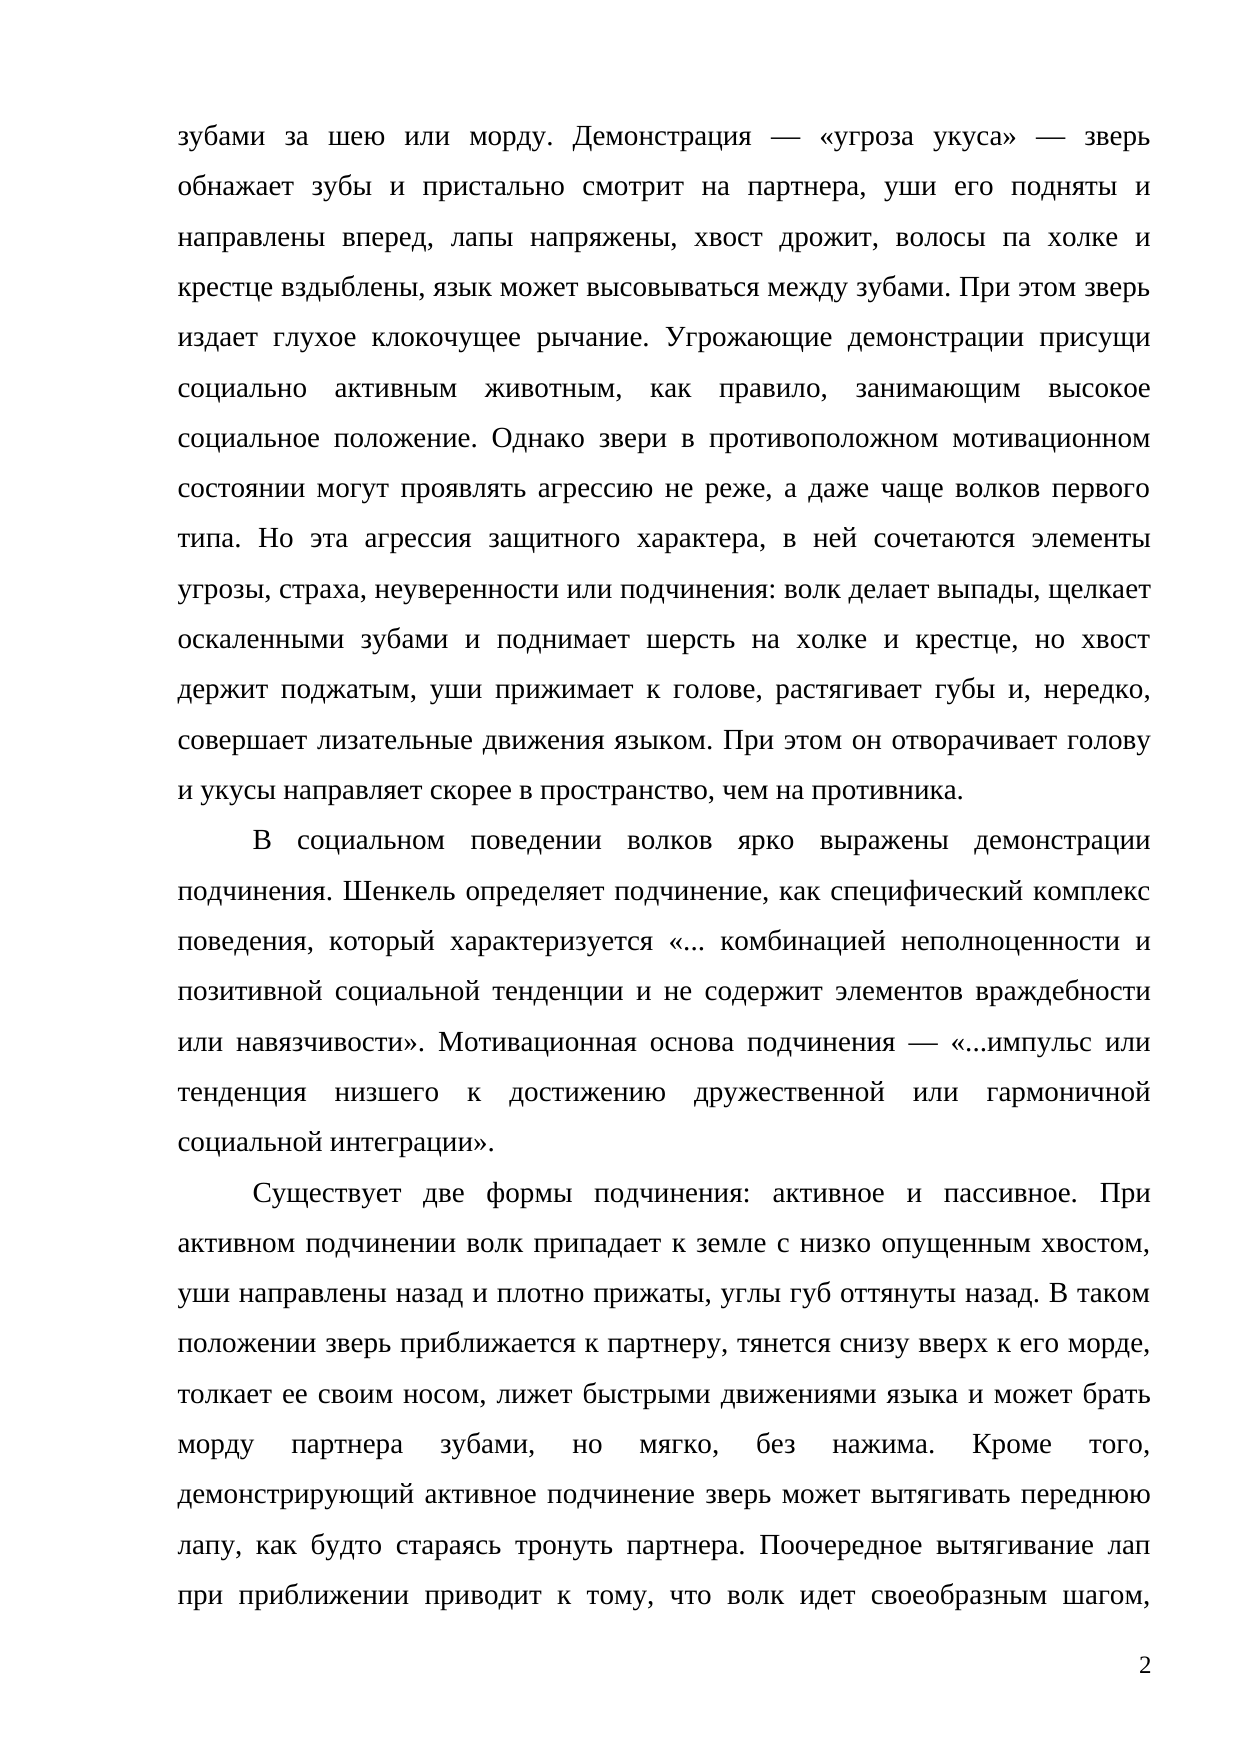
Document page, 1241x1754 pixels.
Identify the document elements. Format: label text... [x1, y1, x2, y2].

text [177, 118, 1152, 806]
text В социальном поведении волков ярко выражены демонстрации подчинения. Шенкель определяет подчинение, как специфический комплекс поведения, который характеризуется «... комбинацией неполноценности и позитивной социальной тенденции и не содержит элементов враждебности или навязчивости». Мотивационная основа подчинения — «...импульс или тенденция низшего к достижению дружественной или гармоничной социальной интеграции». [177, 822, 1152, 1158]
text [177, 1175, 1152, 1611]
